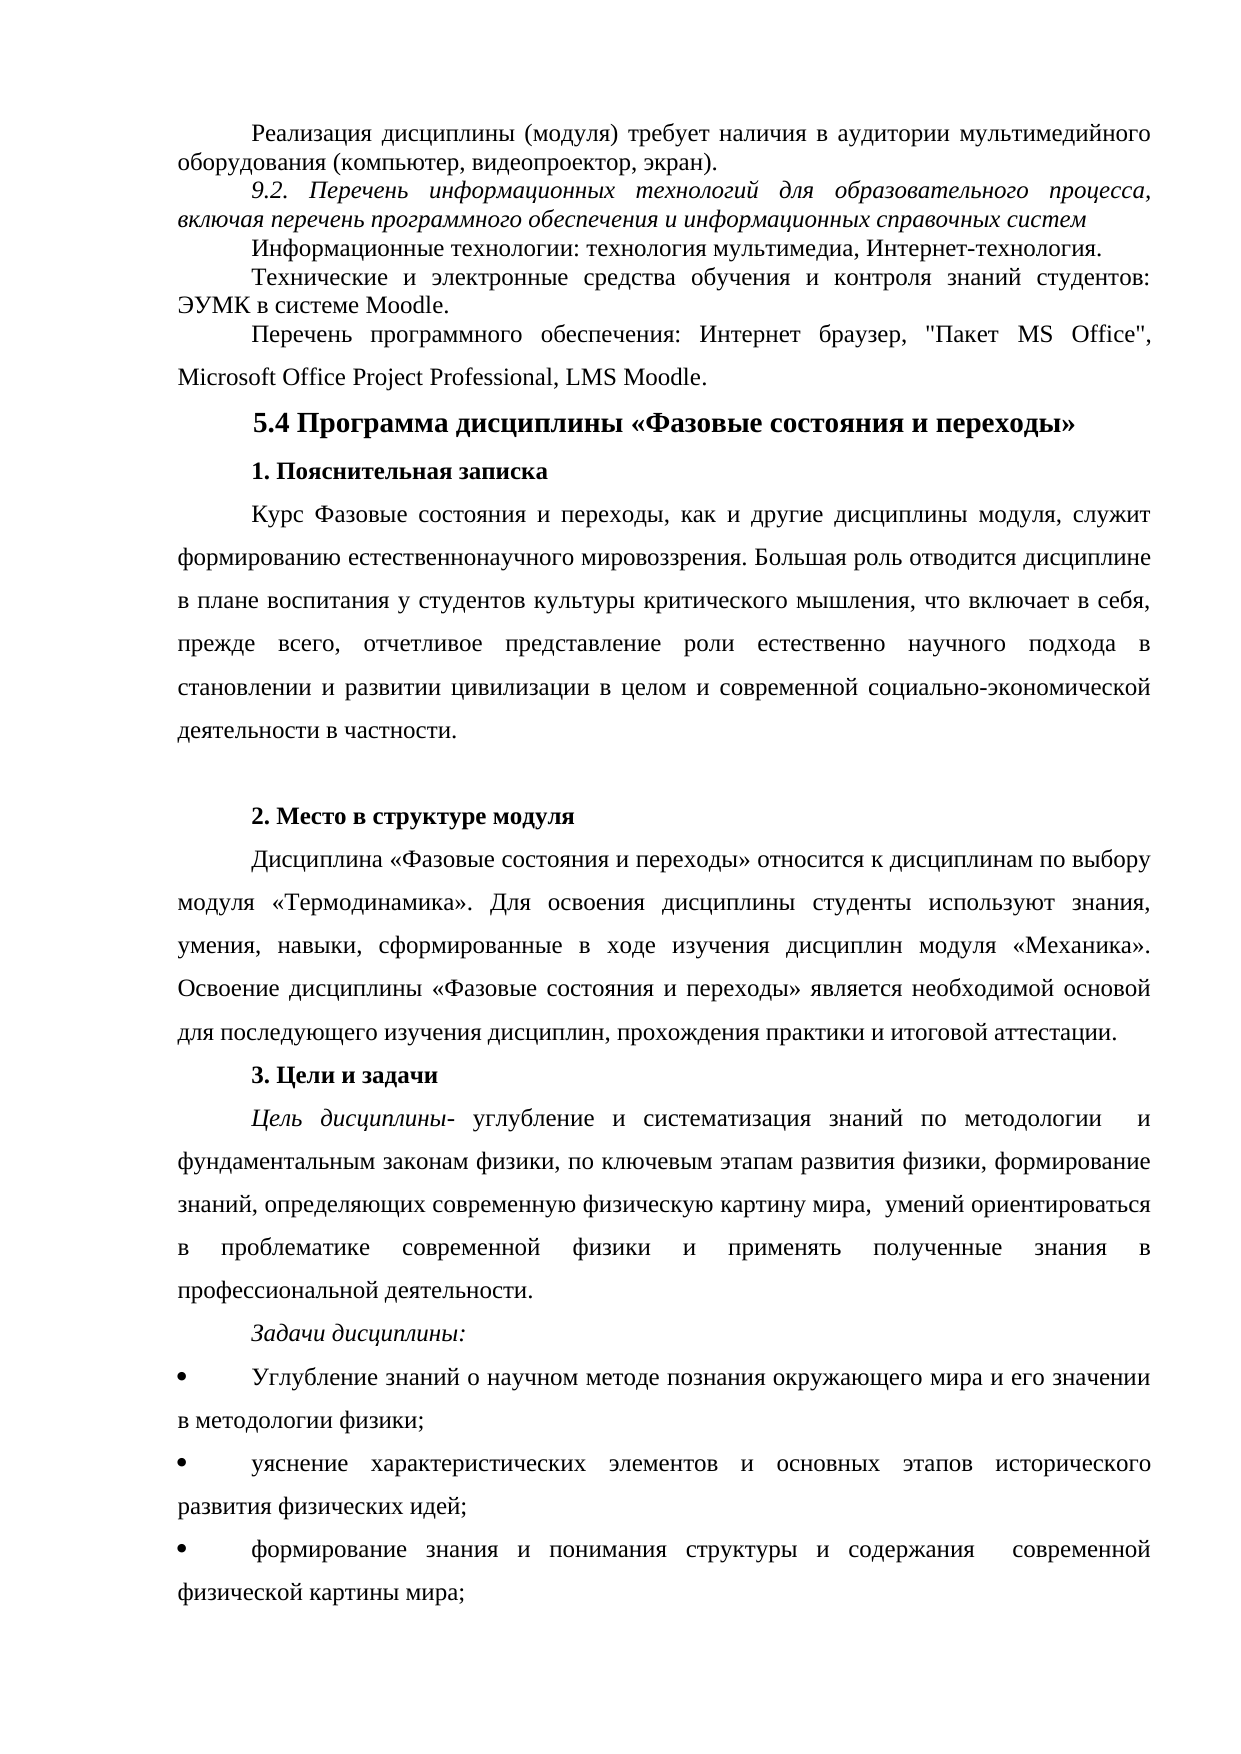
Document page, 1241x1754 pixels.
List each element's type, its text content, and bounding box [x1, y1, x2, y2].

text Задачи дисциплины: [177, 1318, 1152, 1347]
list уяснение характеристических элементов и основных этапов исторического развития физических идей; [177, 1448, 1152, 1520]
text Цель дисциплины- углубление и систематизация знаний по методологии и фундаментальным законам физики, по ключевым этапам развития физики, формирование знаний, определяющих современную физическую картину мира, умений ориентироваться в проблематике современной физики и применять полученные знания в профессиональной деятельности. [177, 1103, 1152, 1304]
text 3. Цели и задачи [177, 1060, 1152, 1088]
text Курс Фазовые состояния и переходы, как и другие дисциплины модуля, служит формированию естественнонаучного мировоззрения. Большая роль отводится дисциплине в плане воспитания у студентов культуры критического мышления, что включает в себя, прежде всего, отчетливое представление роли естественно научного подхода в становлении и развитии цивилизации в целом и современной социально-экономической деятельности в частности. [177, 499, 1152, 743]
list формирование знания и понимания структуры и содержания современной физической картины мира; [177, 1534, 1152, 1606]
text Перечень программного обеспечения: Интернет браузер, "Пакет MS Office", Microsoft Office Project Professional, LMS Moodle. [177, 319, 1152, 391]
text 1. Пояснительная записка [177, 456, 1152, 485]
subtitle 5.4 Программа дисциплины «Фазовые состояния и переходы» [177, 406, 1152, 439]
text 9.2. Перечень информационных технологий для образовательного процесса, включая перечень программного обеспечения и информационных справочных систем [177, 176, 1152, 233]
text Информационные технологии: технология мультимедиа, Интернет-технология. [177, 233, 1152, 262]
text Дисциплина «Фазовые состояния и переходы» относится к дисциплинам по выбору модуля «Термодинамика». Для освоения дисциплины студенты используют знания, умения, навыки, сформированные в ходе изучения дисциплин модуля «Механика». Освоение дисциплины «Фазовые состояния и переходы» является необходимой основой для последующего изучения дисциплин, прохождения практики и итоговой аттестации. [177, 844, 1152, 1045]
text Технические и электронные средства обучения и контроля знаний студентов: ЭУМК в системе Moodle. [177, 262, 1152, 319]
list Углубление знаний о научном методе познания окружающего мира и его значении в методологии физики; [177, 1362, 1152, 1433]
text 2. Место в структуре модуля [177, 801, 1152, 830]
text Реализация дисциплины (модуля) требует наличия в аудитории мультимедийного оборудования (компьютер, видеопроектор, экран). [177, 118, 1152, 176]
